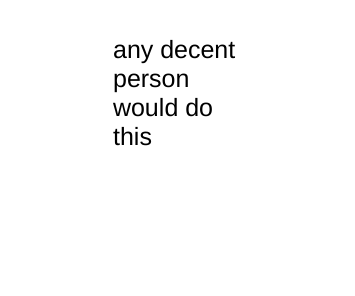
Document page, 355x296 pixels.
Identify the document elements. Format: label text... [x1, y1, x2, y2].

text any decent person would do this [113, 35, 242, 150]
